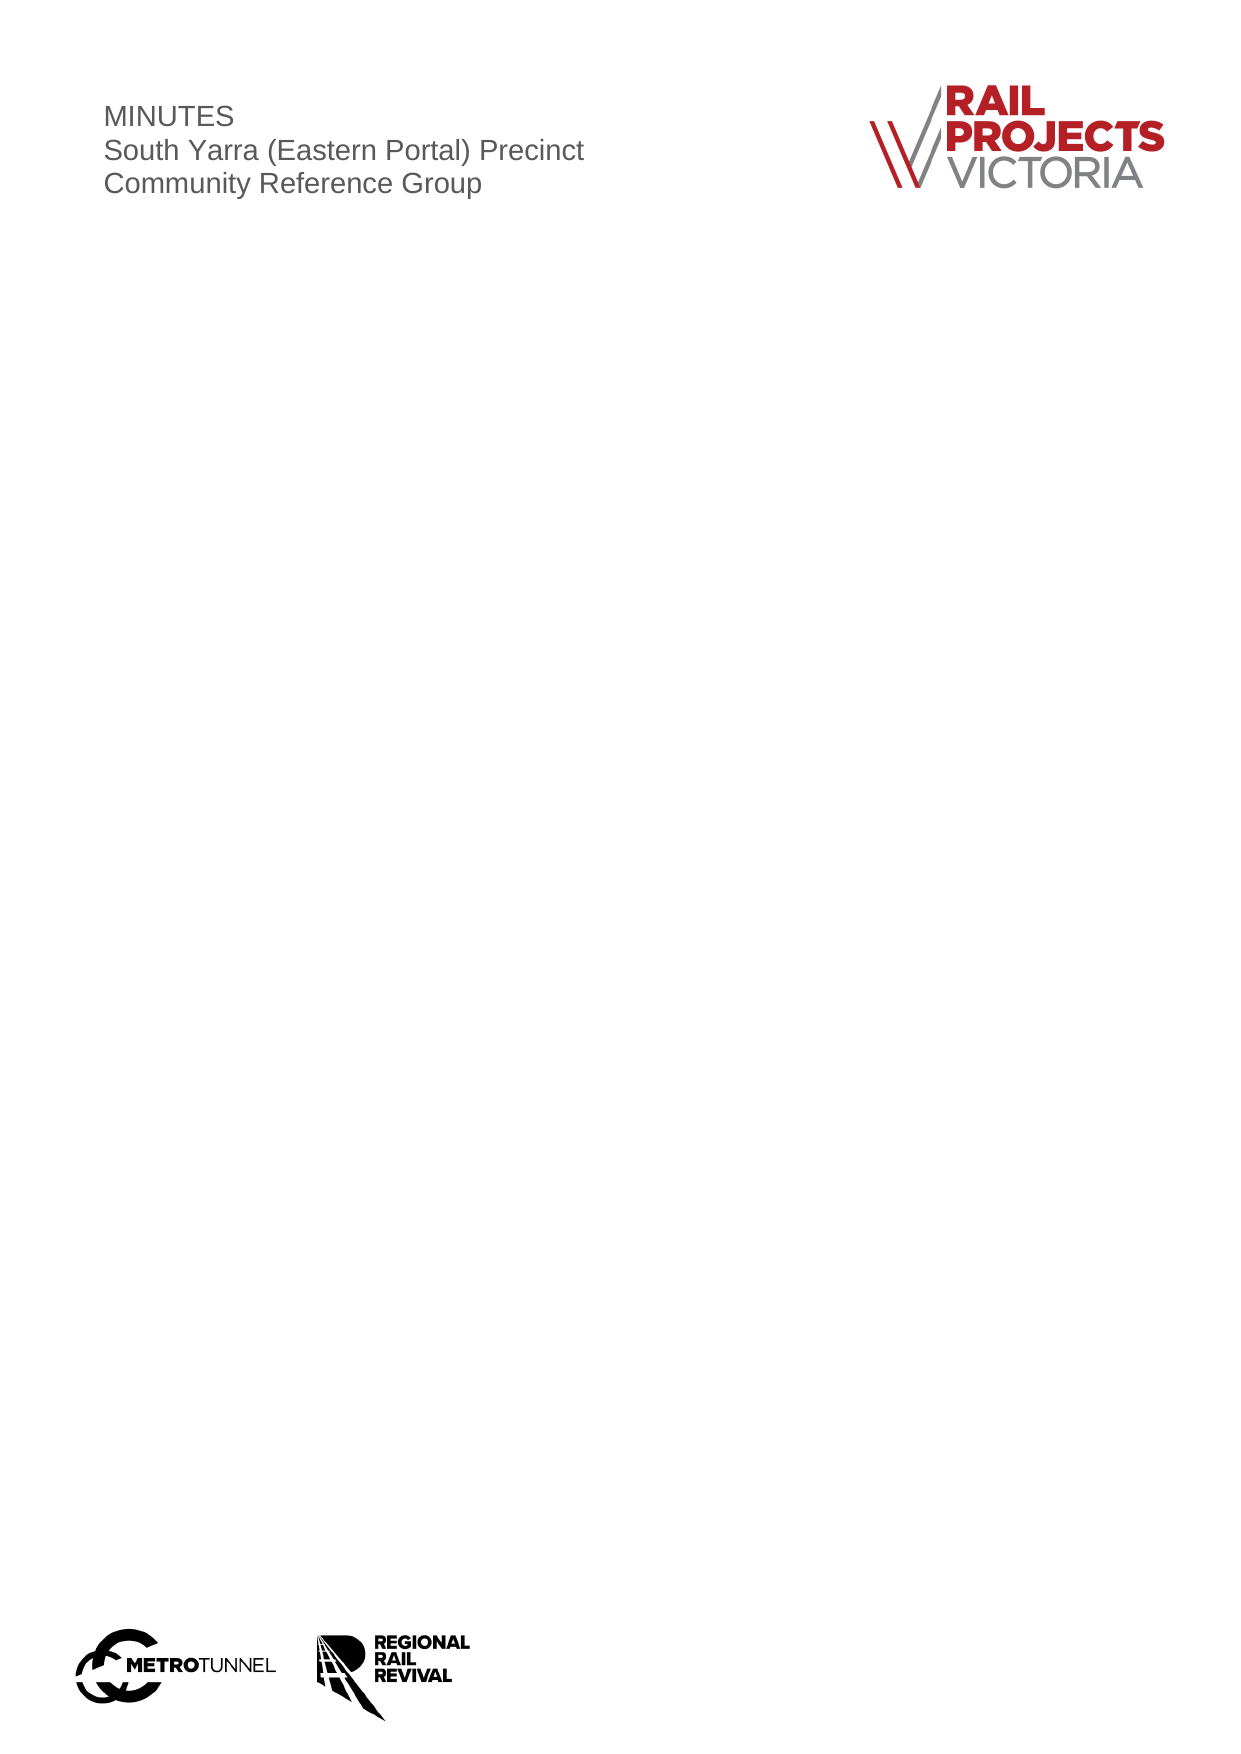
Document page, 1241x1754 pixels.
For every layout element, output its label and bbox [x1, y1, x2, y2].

picture [0, 0, 1241, 238]
picture [2, 1560, 1185, 1754]
